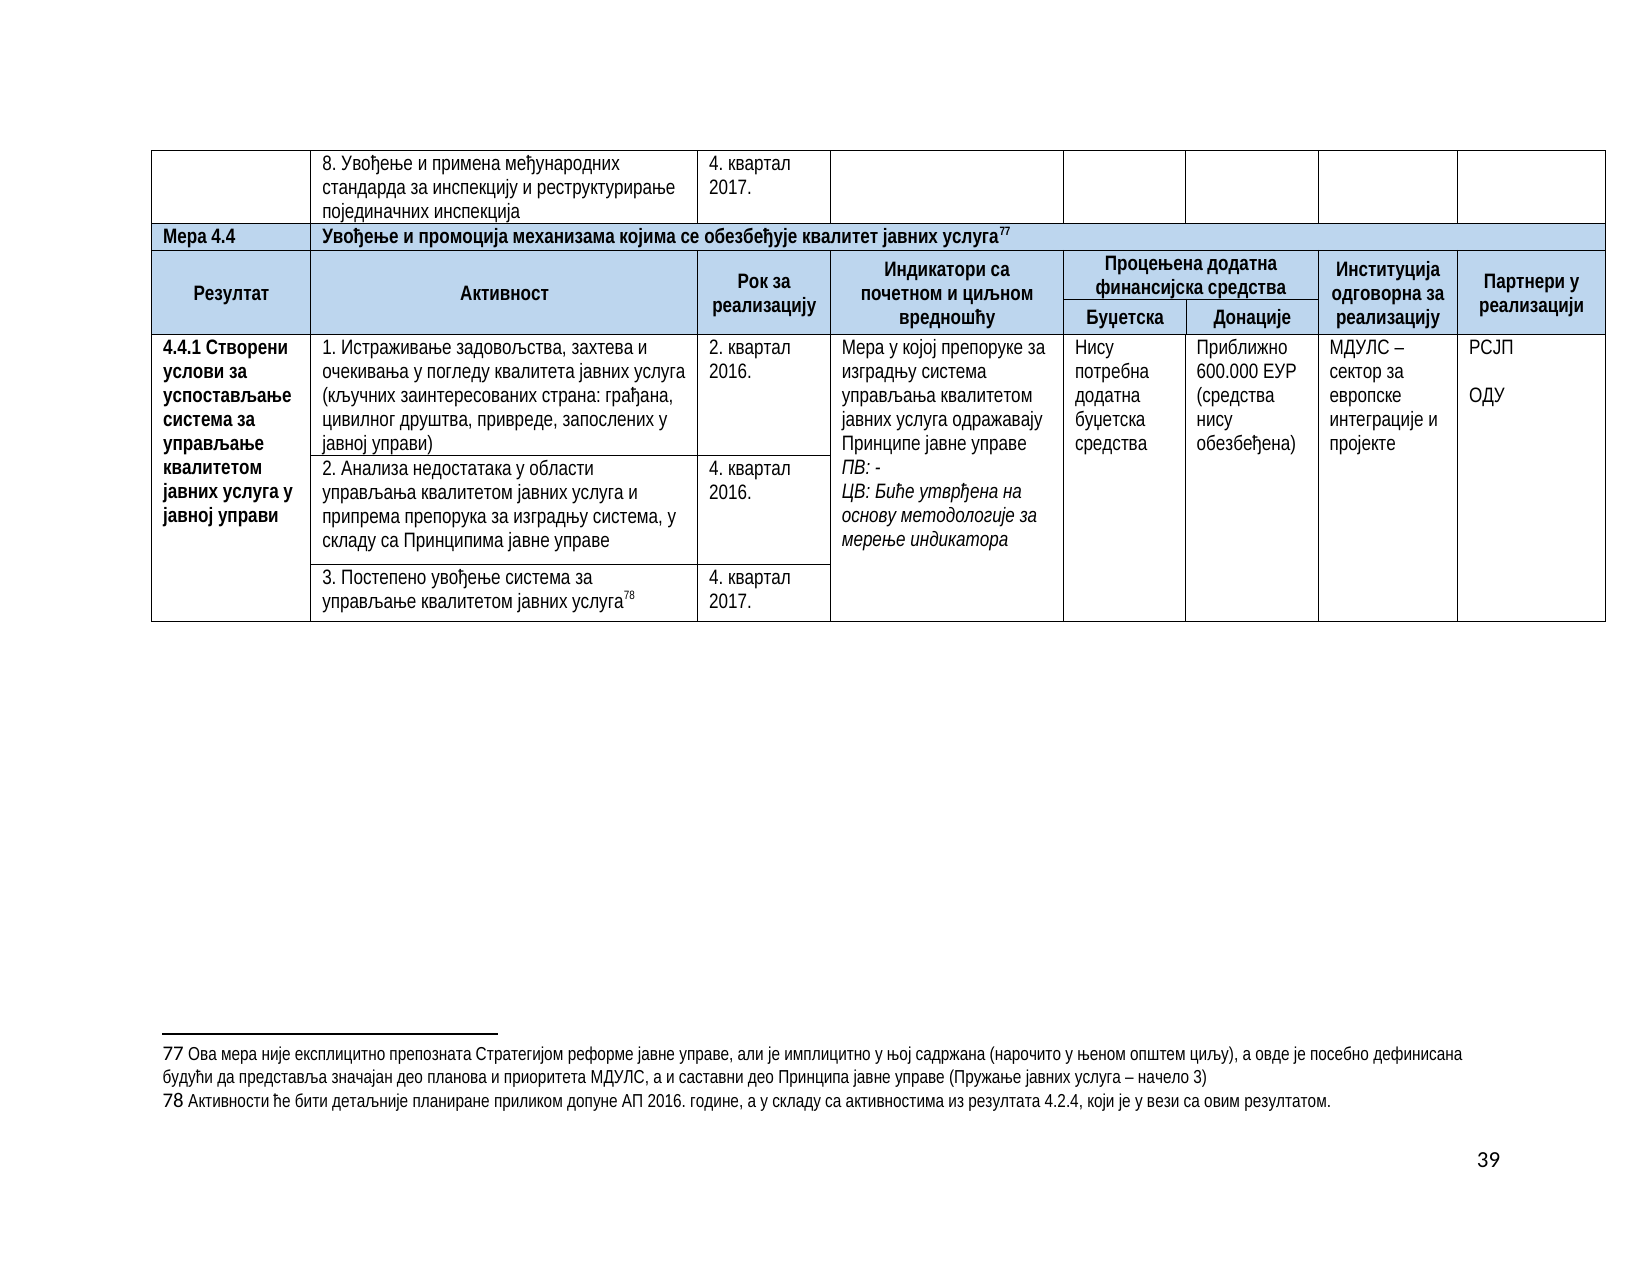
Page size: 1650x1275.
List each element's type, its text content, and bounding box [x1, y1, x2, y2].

table_cell Партнери у реализацији [1458, 251, 1605, 334]
table_cell 4. квартал 2017. [698, 565, 830, 621]
table_cell Нису потребна додатна буџетска средства [1064, 335, 1185, 621]
table_cell Рок за реализацију [698, 251, 830, 334]
table_cell Институција одговорна за реализацију [1319, 251, 1457, 334]
table_cell Процењена додатна финансијска средства [1064, 251, 1318, 299]
table_cell 8. Увођење и примена међународних стандарда за инспекцију и реструктурирање појединачних инспекција [311, 151, 697, 223]
table_cell Мера 4.4 [152, 224, 310, 250]
table_cell 4. квартал 2017. [698, 151, 830, 223]
table_cell Активност [311, 251, 697, 334]
table_cell Донације [1187, 300, 1318, 334]
table_cell 2. Анализа недостатака у области управљања квалитетом јавних услуга и припрема препорука за изградњу система, у складу са Принципима јавне управе [311, 456, 697, 563]
table_cell 2. квартал 2016. [698, 335, 830, 455]
table_cell МДУЛС – сектор за европске интеграције и пројекте [1319, 335, 1457, 621]
table_cell Увођење и промоција механизама којима се обезбеђује квалитет јавних услуга [311, 224, 1605, 250]
table_cell Приближно 600.000 ЕУР (средства нису обезбеђена) [1186, 335, 1318, 621]
table_cell 1. Истраживање задовољства, захтева и очекивања у погледу квалитета јавних услуга (кључних заинтересованих страна: грађана, цивилног друштва, привреде, запослених у јавној управи) [311, 335, 697, 455]
table_cell Резултат [152, 251, 310, 334]
table_cell 4. квартал 2016. [698, 456, 830, 563]
table_cell Буџетска [1064, 300, 1186, 334]
table_cell Мера у којој препоруке за изградњу система управљања квалитетом јавних услуга одражавају Принципе јавне управе ПВ: - ЦВ: Биће утврђена на основу методологије за мерење индикатора [831, 335, 1063, 621]
table_cell Индикатори са почетном и циљном вредношћу [831, 251, 1063, 334]
table_cell 3. Постепено увођење система за управљање квалитетом јавних услуга [311, 565, 697, 621]
table_cell 4.4.1 Створени услови за успостављање система за управљање квалитетом јавних услуга у јавној управи [152, 335, 310, 621]
table_cell РСЈП ОДУ [1458, 335, 1605, 621]
